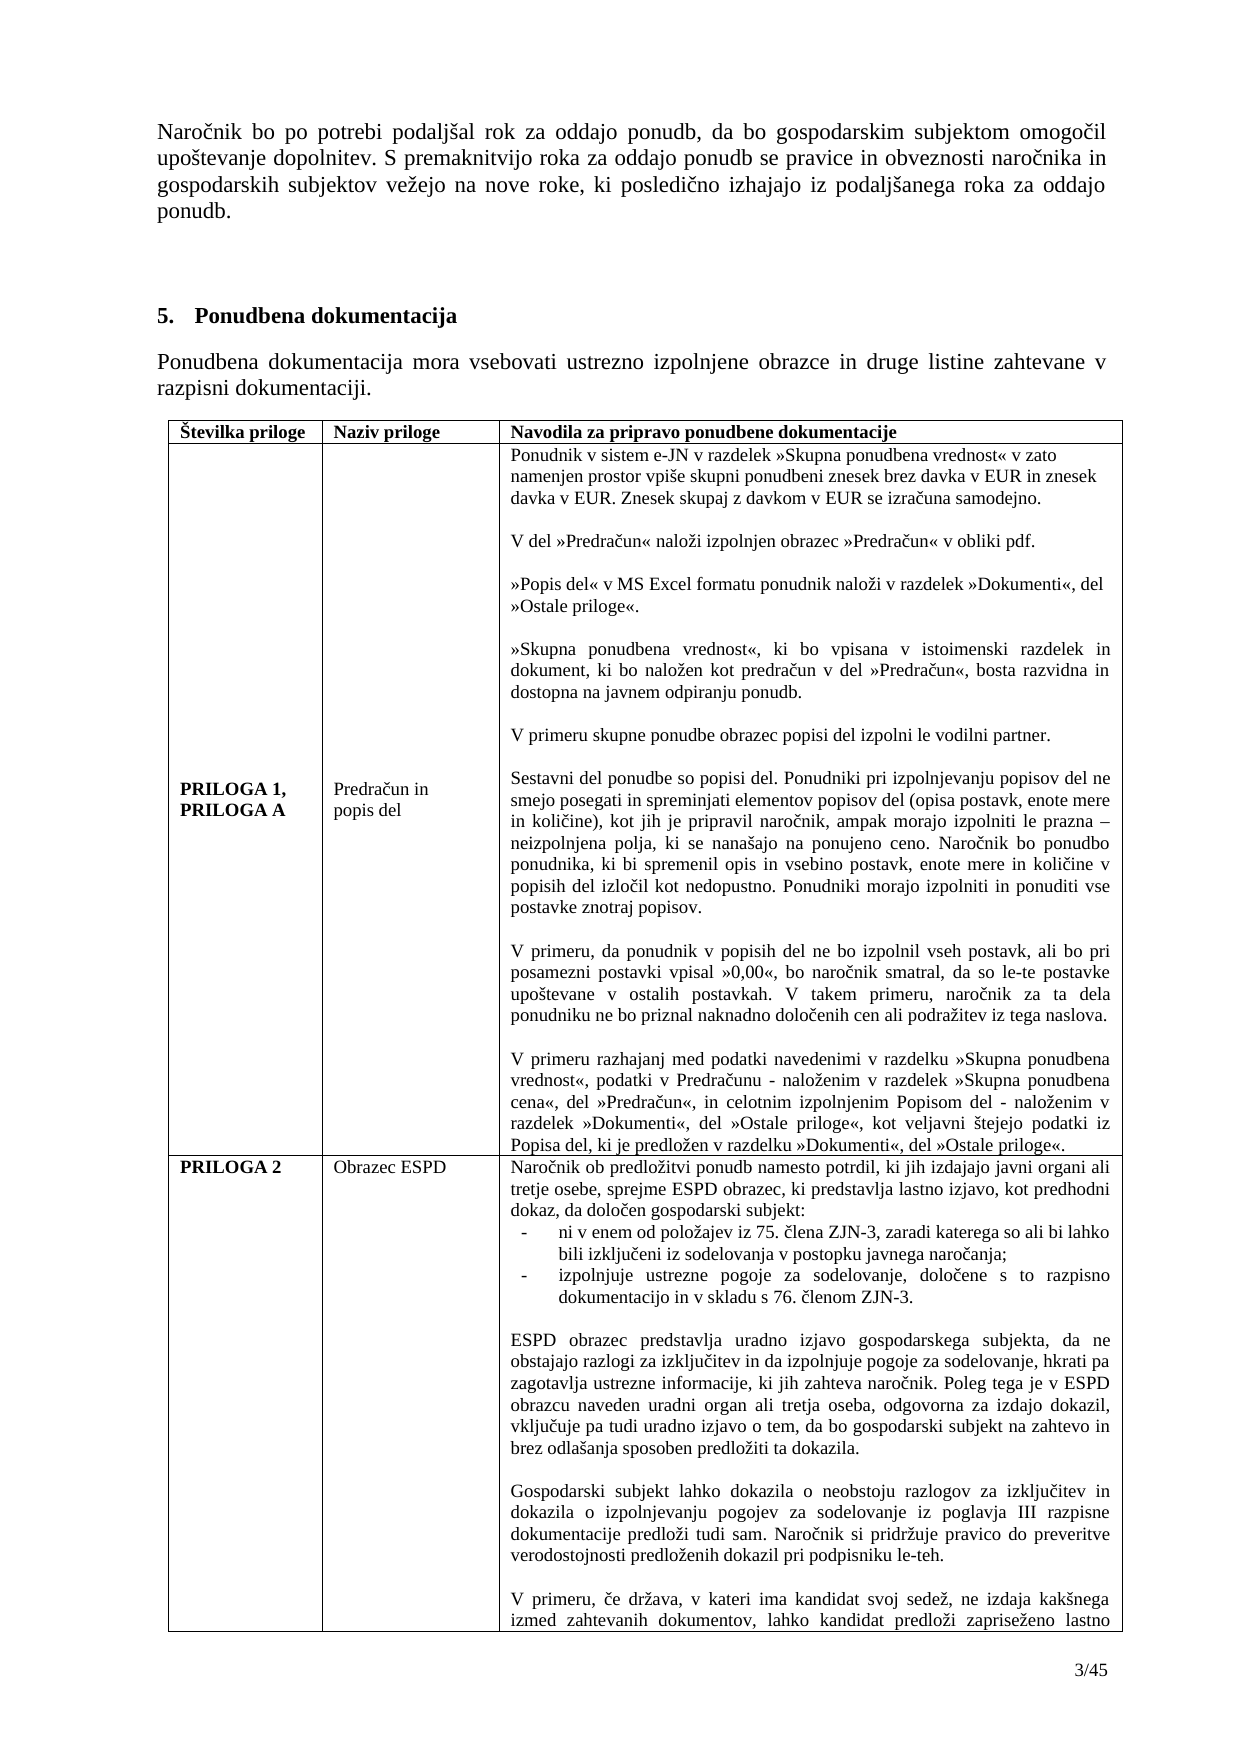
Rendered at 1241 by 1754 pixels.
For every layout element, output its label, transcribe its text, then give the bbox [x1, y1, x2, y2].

table_cell Predračun in popis del [323, 444, 499, 1155]
table_cell PRILOGA 2 [169, 1156, 322, 1631]
table_cell PRILOGA 1, PRILOGA A [169, 444, 322, 1155]
table_cell Ponudnik v sistem e-JN v razdelek »Skupna ponudbena vrednost« v zato namenjen prostor vpiše skupni ponudbeni znesek brez davka v EUR in znesek davka v EUR. Znesek skupaj z davkom v EUR se izračuna samodejno. V del »Predračun« naloži izpolnjen obrazec »Predračun« v obliki pdf. »Popis del« v MS Excel formatu ponudnik naloži v razdelek »Dokumenti«, del »Ostale priloge«. »Skupna ponudbena vrednost«, ki bo vpisana v istoimenski razdelek in dokument, ki bo naložen kot predračun v del »Predračun«, bosta razvidna in dostopna na javnem odpiranju ponudb. V primeru skupne ponudbe obrazec popisi del izpolni le vodilni partner. Sestavni del ponudbe so popisi del. Ponudniki pri izpolnjevanju popisov del ne smejo posegati in spreminjati elementov popisov del (opisa postavk, enote mere in količine), kot jih je pripravil naročnik, ampak morajo izpolniti le prazna – neizpolnjena polja, ki se nanašajo na ponujeno ceno. Naročnik bo ponudbo ponudnika, ki bi spremenil opis in vsebino postavk, enote mere in količine v popisih del izločil kot nedopustno. Ponudniki morajo izpolniti in ponuditi vse postavke znotraj popisov. V primeru, da ponudnik v popisih del ne bo izpolnil vseh postavk, ali bo pri posamezni postavki vpisal »0,00«, bo naročnik smatral, da so le-te postavke upoštevane v ostalih postavkah. V takem primeru, naročnik za ta dela ponudniku ne bo priznal naknadno določenih cen ali podražitev iz tega naslova. V primeru razhajanj med podatki navedenimi v razdelku »Skupna ponudbena vrednost«, podatki v Predračunu - naloženim v razdelek »Skupna ponudbena cena«, del »Predračun«, in celotnim izpolnjenim Popisom del - naloženim v razdelek »Dokumenti«, del »Ostale priloge«, kot veljavni štejejo podatki iz Popisa del, ki je predložen v razdelku »Dokumenti«, del »Ostale priloge«. [500, 444, 1122, 1155]
text Ponudbena dokumentacija mora vsebovati ustrezno izpolnjene obrazce in druge listine zahtevane v razpisni dokumentaciji. [157, 348, 1107, 401]
table_header Navodila za pripravo ponudbene dokumentacije [500, 421, 1122, 443]
table_header Številka priloge [169, 421, 322, 443]
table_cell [500, 1156, 1122, 1631]
list Ponudbena dokumentacija [157, 303, 1107, 329]
text Naročnik bo po potrebi podaljšal rok za oddajo ponudb, da bo gospodarskim subjektom omogočil upoštevanje dopolnitev. S premaknitvijo roka za oddajo ponudb se pravice in obveznosti naročnika in gospodarskih subjektov vežejo na nove roke, ki posledično izhajajo iz podaljšanega roka za oddajo ponudb. [157, 118, 1107, 223]
table_cell Obrazec ESPD [323, 1156, 499, 1631]
table_header Naziv priloge [323, 421, 499, 443]
